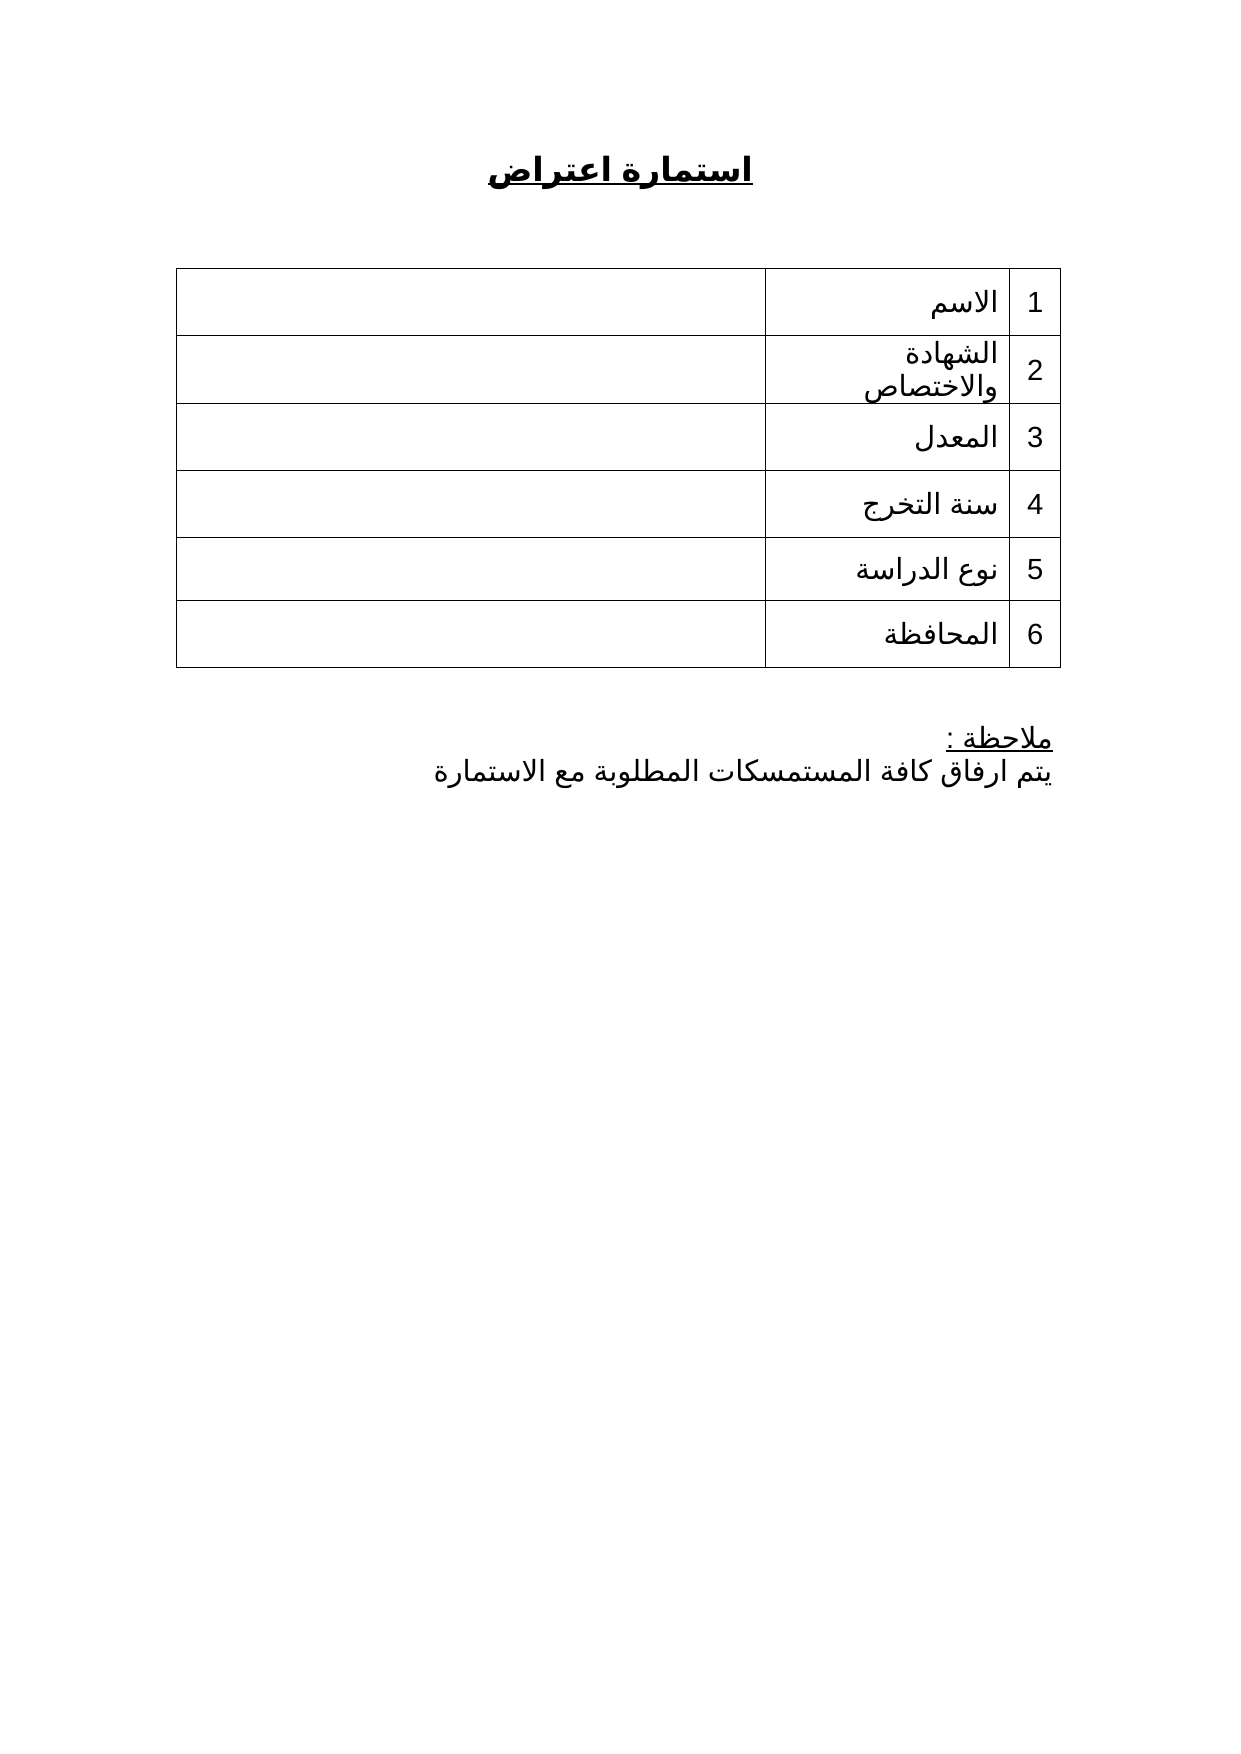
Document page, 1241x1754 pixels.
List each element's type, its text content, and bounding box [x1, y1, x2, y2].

table_header الاسم [766, 269, 1009, 335]
table_cell نوع الدراسة [766, 538, 1009, 600]
table_cell [177, 336, 765, 403]
table_cell [177, 471, 765, 537]
table_cell 3 [1010, 404, 1060, 470]
table_header [177, 269, 765, 335]
table_cell 6 [1010, 601, 1060, 667]
table_cell 5 [1010, 538, 1060, 600]
table_header 1 [1010, 269, 1060, 335]
text يتم ارفاق كافة المستمسكات المطلوبة مع الاستمارة [187, 754, 1053, 788]
table_cell [177, 538, 765, 600]
table_cell [177, 601, 765, 667]
text ملاحظة : [187, 721, 1053, 754]
table_cell المعدل [766, 404, 1009, 470]
table_cell 4 [1010, 471, 1060, 537]
table_cell 2 [1010, 336, 1060, 403]
table_cell [177, 404, 765, 470]
table_cell المحافظة [766, 601, 1009, 667]
table_cell الشهادة والاختصاص [766, 336, 1009, 403]
table_cell سنة التخرج [766, 471, 1009, 537]
text استمارة اعتراض [187, 150, 1053, 188]
